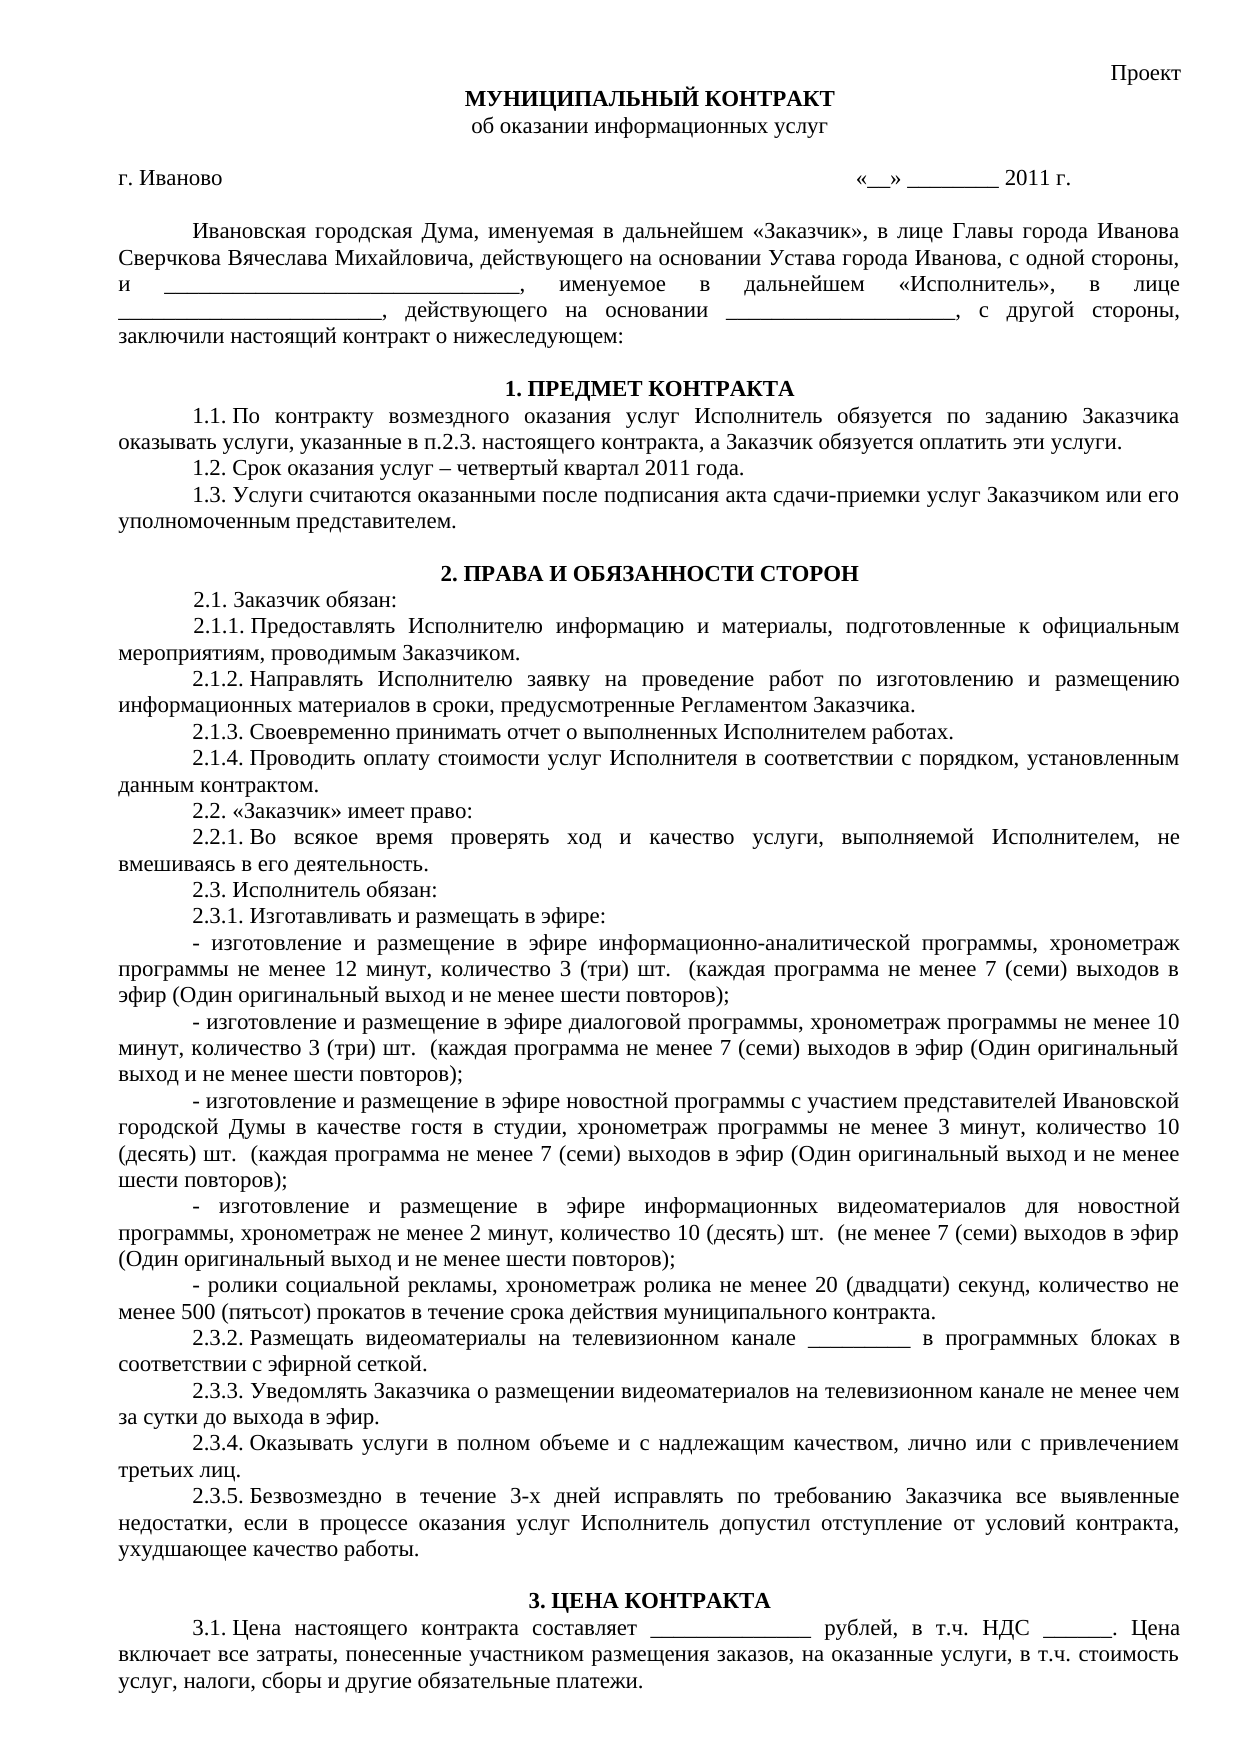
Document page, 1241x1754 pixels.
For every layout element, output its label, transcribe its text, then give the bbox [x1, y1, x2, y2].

text - изготовление и размещение в эфире информационно-аналитической программы, хронометраж программы не менее 12 минут, количество 3 (три) шт. (каждая программа не менее 7 (семи) выходов в эфир (Один оригинальный выход и не менее шести повторов); [118, 929, 1181, 1008]
text 2.1.2. Направлять Исполнителю заявку на проведение работ по изготовлению и размещению информационных материалов в сроки, предусмотренные Регламентом Заказчика. [118, 665, 1181, 718]
text 2.3. Исполнитель обязан: [118, 876, 1181, 902]
text 1.1. По контракту возмездного оказания услуг Исполнитель обязуется по заданию Заказчика оказывать услуги, указанные в п.2.3. настоящего контракта, а Заказчик обязуется оплатить эти услуги. [118, 402, 1181, 454]
text Ивановская городская Дума, именуемая в дальнейшем «Заказчик», в лице Главы города Иванова Сверчкова Вячеслава Михайловича, действующего на основании Устава города Иванова, с одной стороны, и _______________________________, именуемое в дальнейшем «Исполнитель», в лице _______________________, действующего на основании ____________________, с другой стороны, заключили настоящий контракт о нижеследующем: [118, 217, 1181, 349]
text г. Иваново «__» ________ 2011 г. [118, 164, 1181, 191]
text - изготовление и размещение в эфире новостной программы с участием представителей Ивановской городской Думы в качестве гостя в студии, хронометраж программы не менее 3 минут, количество 10 (десять) шт. (каждая программа не менее 7 (семи) выходов в эфир (Один оригинальный выход и не менее шести повторов); [118, 1087, 1181, 1192]
text 2.2.1. Во всякое время проверять ход и качество услуги, выполняемой Исполнителем, не вмешиваясь в его деятельность. [118, 823, 1181, 876]
text 2.1.3. Своевременно принимать отчет о выполненных Исполнителем работах. [118, 718, 1181, 744]
text 3.1. Цена настоящего контракта составляет ______________ рублей, в т.ч. НДС ______. Цена включает все затраты, понесенные участником размещения заказов, на оказанные услуги, в т.ч. стоимость услуг, налоги, сборы и другие обязательные платежи. [118, 1614, 1181, 1693]
text - изготовление и размещение в эфире диалоговой программы, хронометраж программы не менее 10 минут, количество 3 (три) шт. (каждая программа не менее 7 (семи) выходов в эфир (Один оригинальный выход и не менее шести повторов); [118, 1008, 1181, 1087]
text - ролики социальной рекламы, хронометраж ролика не менее 20 (двадцати) секунд, количество не менее 500 (пятьсот) прокатов в течение срока действия муниципального контракта. [118, 1271, 1181, 1324]
text 2.3.3. Уведомлять Заказчика о размещении видеоматериалов на телевизионном канале не менее чем за сутки до выхода в эфир. [118, 1377, 1181, 1429]
text 2.1.1. Предоставлять Исполнителю информацию и материалы, подготовленные к официальным мероприятиям, проводимым Заказчиком. [118, 612, 1181, 665]
text 2.3.5. Безвозмездно в течение 3-х дней исправлять по требованию Заказчика все выявленные недостатки, если в процессе оказания услуг Исполнитель допустил отступление от условий контракта, ухудшающее качество работы. [118, 1482, 1181, 1561]
text 2.2. «Заказчик» имеет право: [118, 797, 1181, 823]
text 2.3.2. Размещать видеоматериалы на телевизионном канале _________ в программных блоках в соответствии с эфирной сеткой. [118, 1324, 1181, 1377]
text 3. ЦЕНА КОНТРАКТА [118, 1588, 1181, 1614]
text 2.3.1. Изготавливать и размещать в эфире: [118, 902, 1181, 929]
text 2.1.4. Проводить оплату стоимости услуг Исполнителя в соответствии с порядком, установленным данным контрактом. [118, 744, 1181, 797]
text - изготовление и размещение в эфире информационных видеоматериалов для новостной программы, хронометраж не менее 2 минут, количество 10 (десять) шт. (не менее 7 (семи) выходов в эфир (Один оригинальный выход и не менее шести повторов); [118, 1192, 1181, 1271]
text 2. ПРАВА И ОБЯЗАННОСТИ СТОРОН [118, 560, 1181, 586]
text МУНИЦИПАЛЬНЫЙ КОНТРАКТ [118, 85, 1181, 112]
text 2.3.4. Оказывать услуги в полном объеме и с надлежащим качеством, лично или с привлечением третьих лиц. [118, 1429, 1181, 1482]
text 1. ПРЕДМЕТ КОНТРАКТА [118, 375, 1181, 402]
text об оказании информационных услуг [118, 112, 1181, 138]
text 2.1. Заказчик обязан: [118, 586, 1181, 612]
text 1.2. Срок оказания услуг – четвертый квартал 2011 года. [118, 454, 1181, 481]
text 1.3. Услуги считаются оказанными после подписания акта сдачи-приемки услуг Заказчиком или его уполномоченным представителем. [118, 481, 1181, 533]
text Проект [118, 59, 1181, 85]
